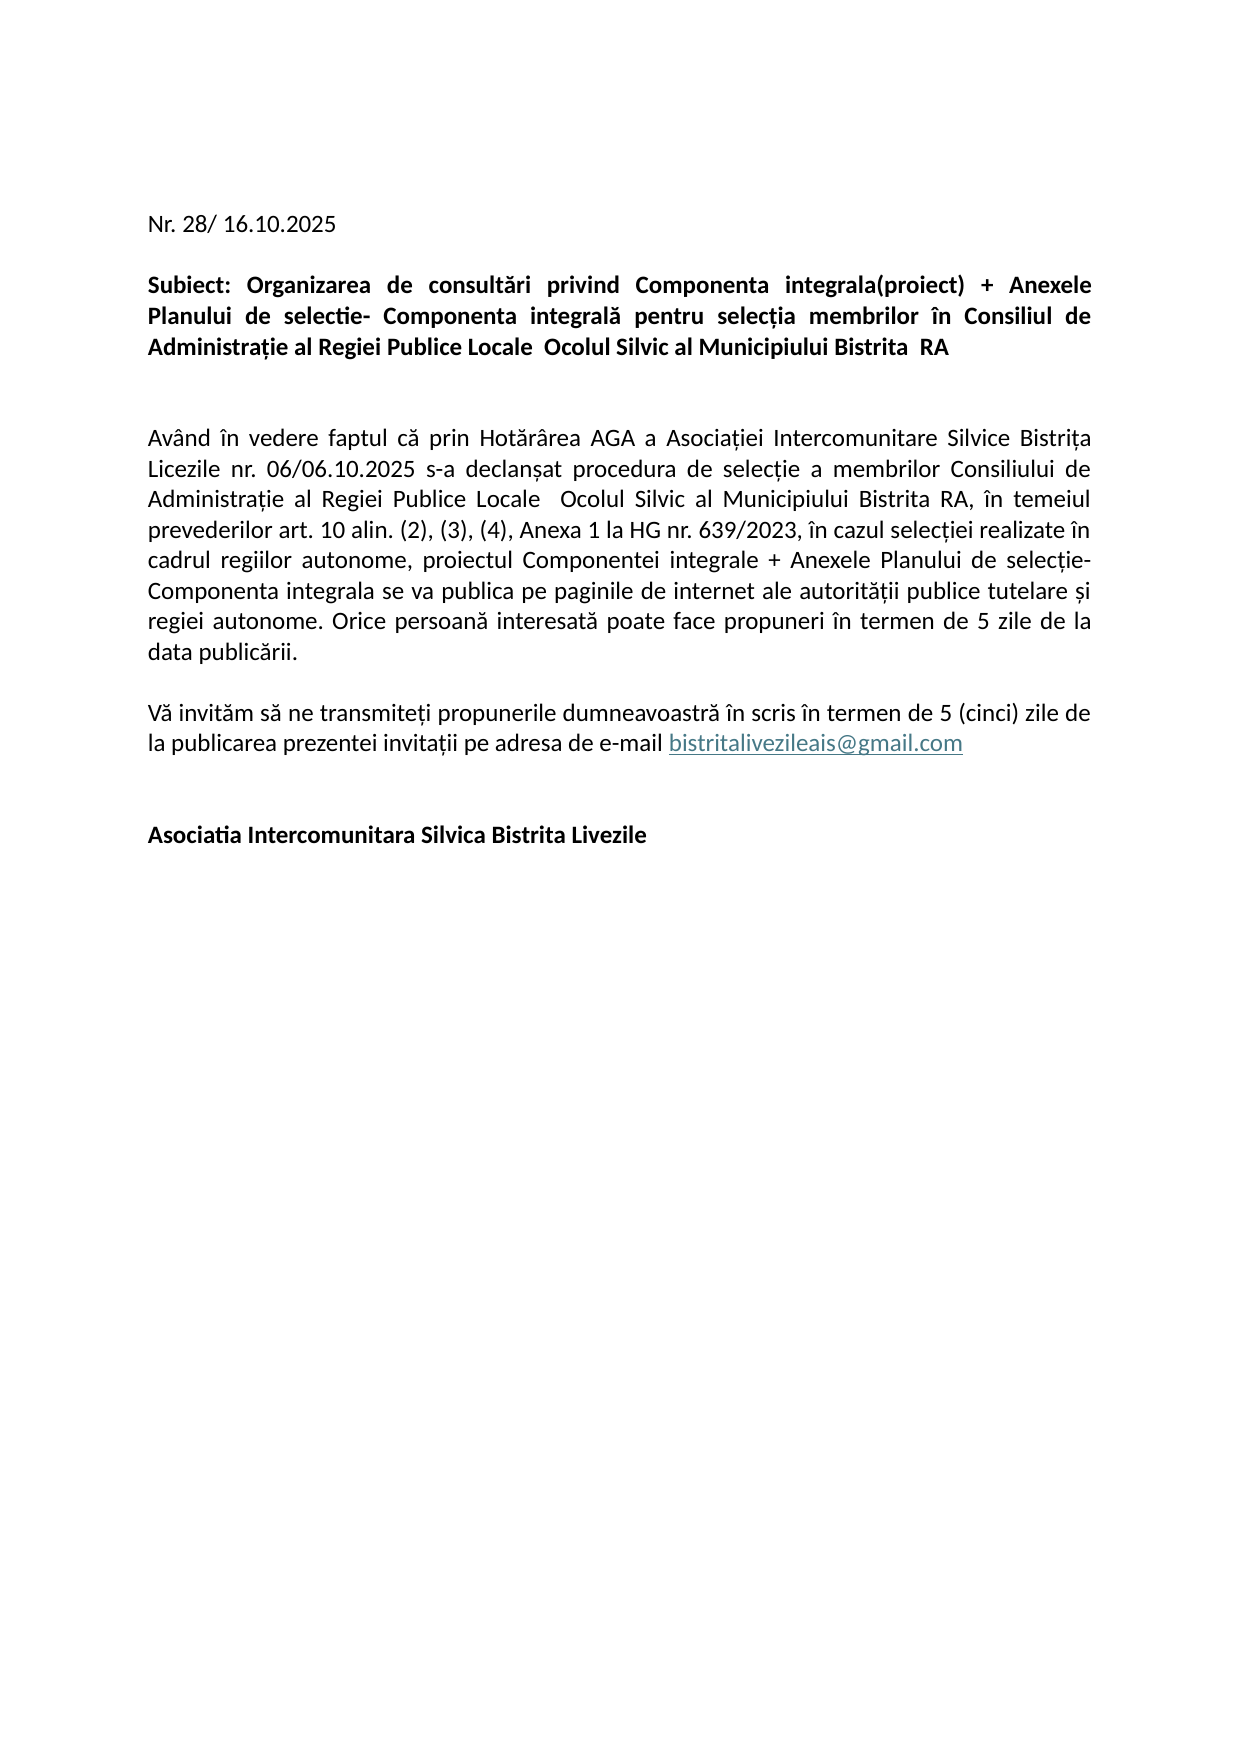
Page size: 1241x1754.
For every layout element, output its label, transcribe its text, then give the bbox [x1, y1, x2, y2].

text Asociatia Intercomunitara Silvica Bistrita Livezile [148, 819, 1093, 849]
text Vă invităm să ne transmiteți propunerile dumneavoastră în scris în termen de 5 (cinci) zile de la publicarea prezentei invitații pe adresa de e-mail bistritalivezileais@gmail.com [148, 697, 1093, 758]
text Având în vedere faptul că prin Hotărârea AGA a Asociației Intercomunitare Silvice Bistrița Licezile nr. 06/06.10.2025 s-a declanșat procedura de selecție a membrilor Consiliului de Administrație al Regiei Publice Locale Ocolul Silvic al Municipiului Bistrita RA, în temeiul prevederilor art. 10 alin. (2), (3), (4), Anexa 1 la HG nr. 639/2023, în cazul selecției realizate în cadrul regiilor autonome, proiectul Componentei integrale + Anexele Planului de selecție-Componenta integrala se va publica pe paginile de internet ale autorității publice tutelare și regiei autonome. Orice persoană interesată poate face propuneri în termen de 5 zile de la data publicării. [148, 422, 1093, 666]
text Subiect: Organizarea de consultări privind Componenta integrala(proiect) + Anexele Planului de selectie- Componenta integrală pentru selecția membrilor în Consiliul de Administrație al Regiei Publice Locale Ocolul Silvic al Municipiului Bistrita RA [148, 270, 1093, 361]
text Nr. 28/ 16.10.2025 [148, 209, 1093, 239]
